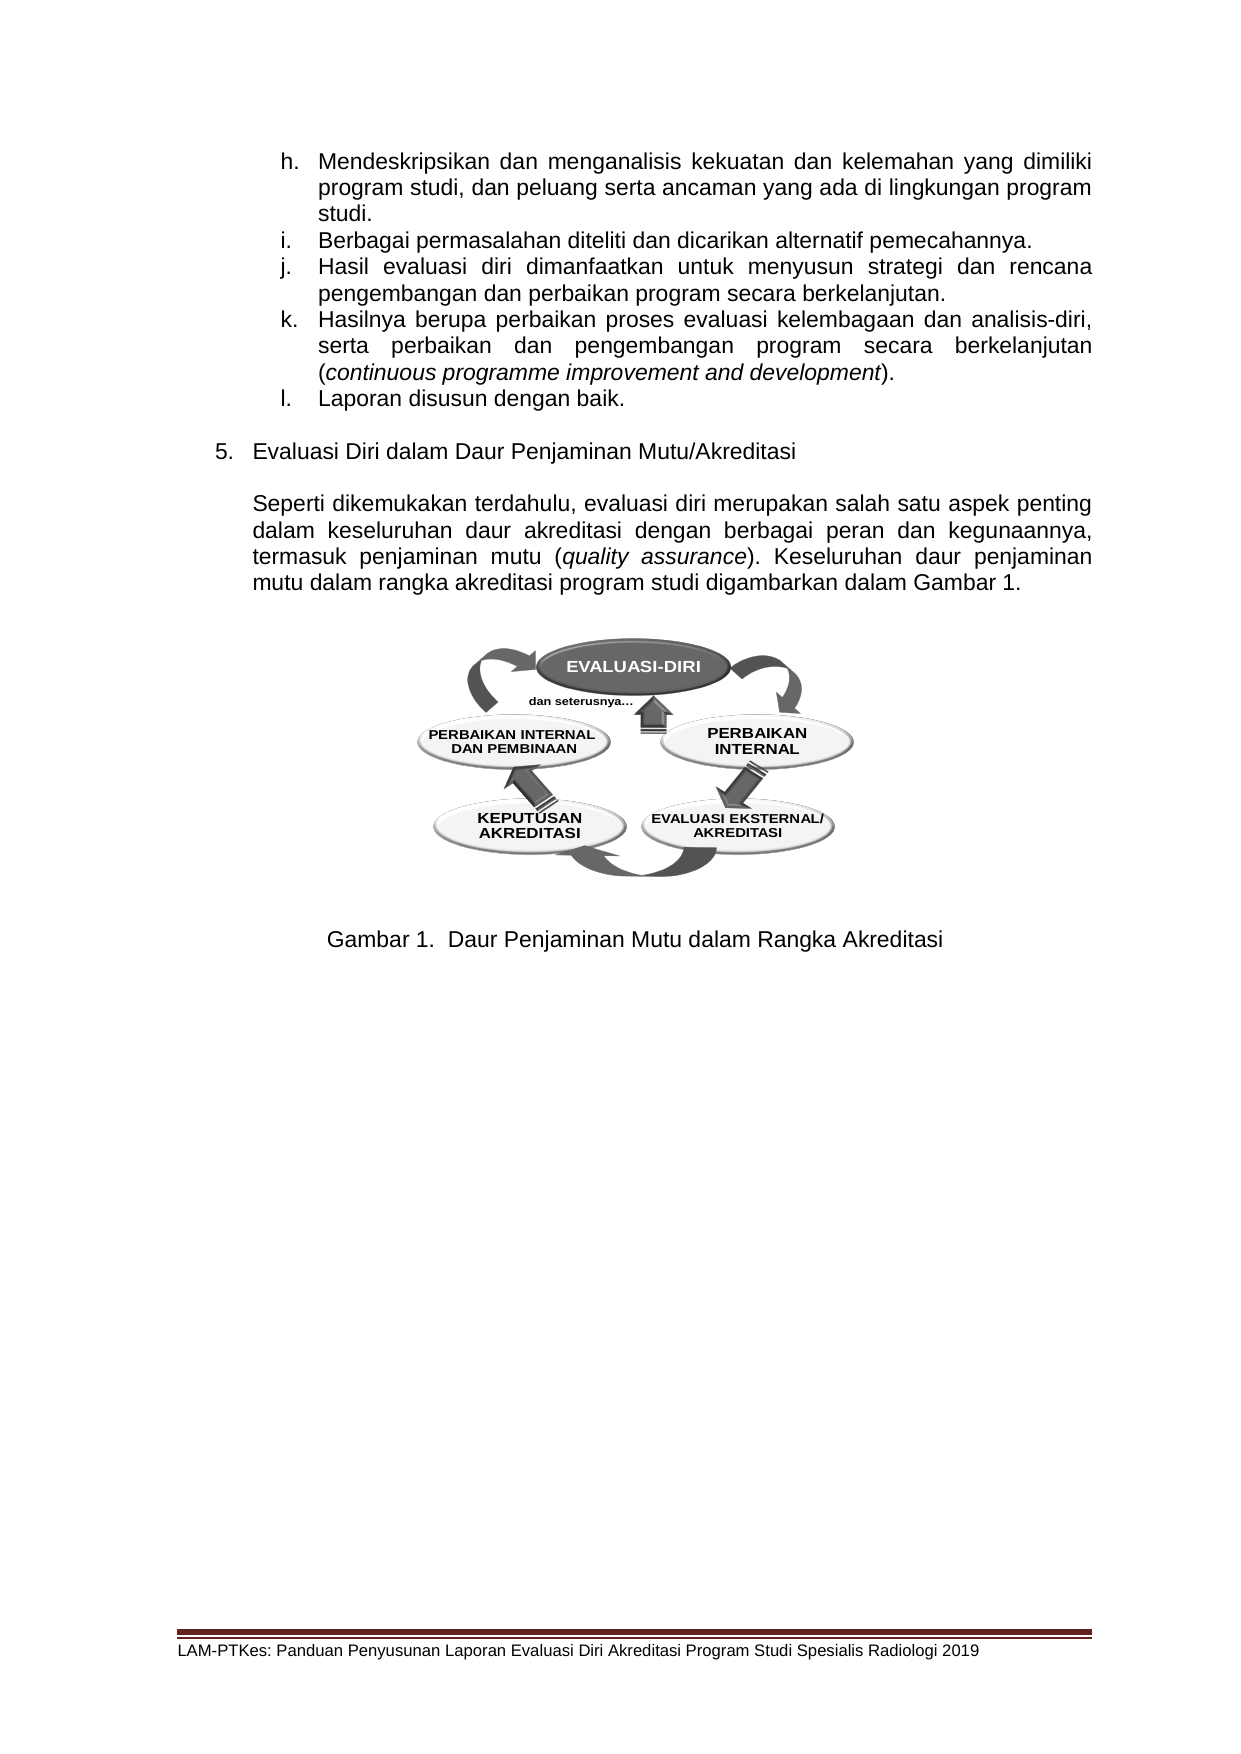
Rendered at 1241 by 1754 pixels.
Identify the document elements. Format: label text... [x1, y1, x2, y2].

list Mendeskripsikan dan menganalisis kekuatan dan kelemahan yang dimiliki program studi, dan peluang serta ancaman yang ada di lingkungan program studi. [280, 148, 1092, 227]
list Berbagai permasalahan diteliti dan dicarikan alternatif pemecahannya. [280, 227, 1092, 253]
list Laporan disusun dengan baik. [280, 385, 1092, 411]
list Hasil evaluasi diri dimanfaatkan untuk menyusun strategi dan rencana pengembangan dan perbaikan program secara berkelanjutan. [280, 253, 1092, 306]
text Seperti dikemukakan terdahulu, evaluasi diri merupakan salah satu aspek penting dalam keseluruhan daur akreditasi dengan berbagai peran dan kegunaannya, termasuk penjaminan mutu (quality assurance). Keseluruhan daur penjaminan mutu dalam rangka akreditasi program studi digambarkan dalam Gambar 1. [252, 490, 1092, 596]
list Hasilnya berupa perbaikan proses evaluasi kelembagaan dan analisis-diri, serta perbaikan dan pengembangan program secara berkelanjutan (continuous programme improvement and development). [280, 306, 1092, 385]
list Evaluasi Diri dalam Daur Penjaminan Mutu/Akreditasi [215, 438, 1092, 464]
text Gambar 1. Daur Penjaminan Mutu dalam Rangka Akreditasi [177, 926, 1092, 952]
